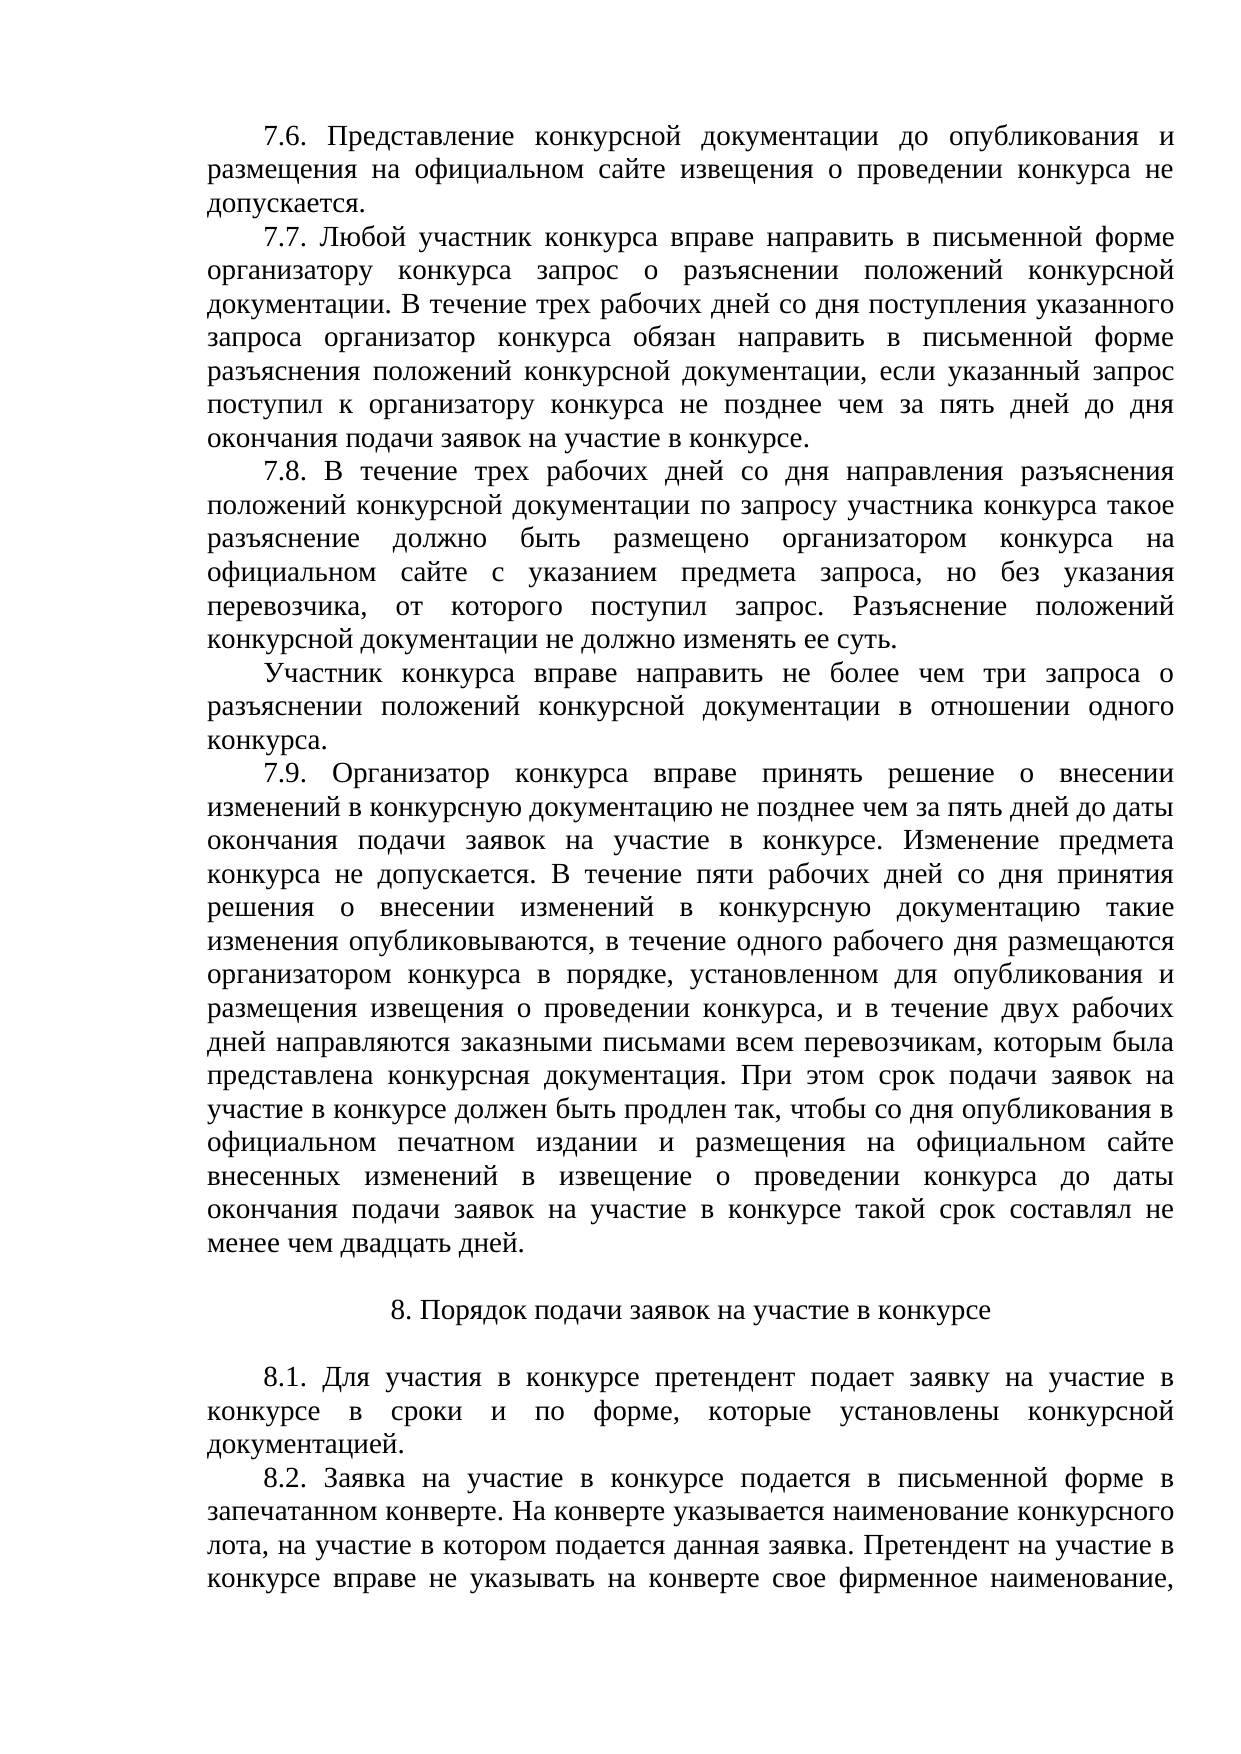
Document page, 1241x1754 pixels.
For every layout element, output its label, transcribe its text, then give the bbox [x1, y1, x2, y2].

text 8.1. Для участия в конкурсе претендент подает заявку на участие в конкурсе в сроки и по форме, которые установлены конкурсной документацией. [207, 1359, 1175, 1460]
text 7.6. Представление конкурсной документации до опубликования и размещения на официальном сайте извещения о проведении конкурса не допускается. [207, 118, 1175, 219]
text 7.7. Любой участник конкурса вправе направить в письменной форме организатору конкурса запрос о разъяснении положений конкурсной документации. В течение трех рабочих дней со дня поступления указанного запроса организатор конкурса обязан направить в письменной форме разъяснения положений конкурсной документации, если указанный запрос поступил к организатору конкурса не позднее чем за пять дней до дня окончания подачи заявок на участие в конкурсе. [207, 219, 1175, 453]
text 8. Порядок подачи заявок на участие в конкурсе [207, 1292, 1175, 1326]
text Участник конкурса вправе направить не более чем три запроса о разъяснении положений конкурсной документации в отношении одного конкурса. [207, 655, 1175, 755]
text 7.8. В течение трех рабочих дней со дня направления разъяснения положений конкурсной документации по запросу участника конкурса такое разъяснение должно быть размещено организатором конкурса на официальном сайте с указанием предмета запроса, но без указания перевозчика, от которого поступил запрос. Разъяснение положений конкурсной документации не должно изменять ее суть. [207, 453, 1175, 655]
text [207, 1460, 1175, 1594]
text 7.9. Организатор конкурса вправе принять решение о внесении изменений в конкурсную документацию не позднее чем за пять дней до даты окончания подачи заявок на участие в конкурсе. Изменение предмета конкурса не допускается. В течение пяти рабочих дней со дня принятия решения о внесении изменений в конкурсную документацию такие изменения опубликовываются, в течение одного рабочего дня размещаются организатором конкурса в порядке, установленном для опубликования и размещения извещения о проведении конкурса, и в течение двух рабочих дней направляются заказными письмами всем перевозчикам, которым была представлена конкурсная документация. При этом срок подачи заявок на участие в конкурсе должен быть продлен так, чтобы со дня опубликования в официальном печатном издании и размещения на официальном сайте внесенных изменений в извещение о проведении конкурса до даты окончания подачи заявок на участие в конкурсе такой срок составлял не менее чем двадцать дней. [207, 755, 1175, 1258]
